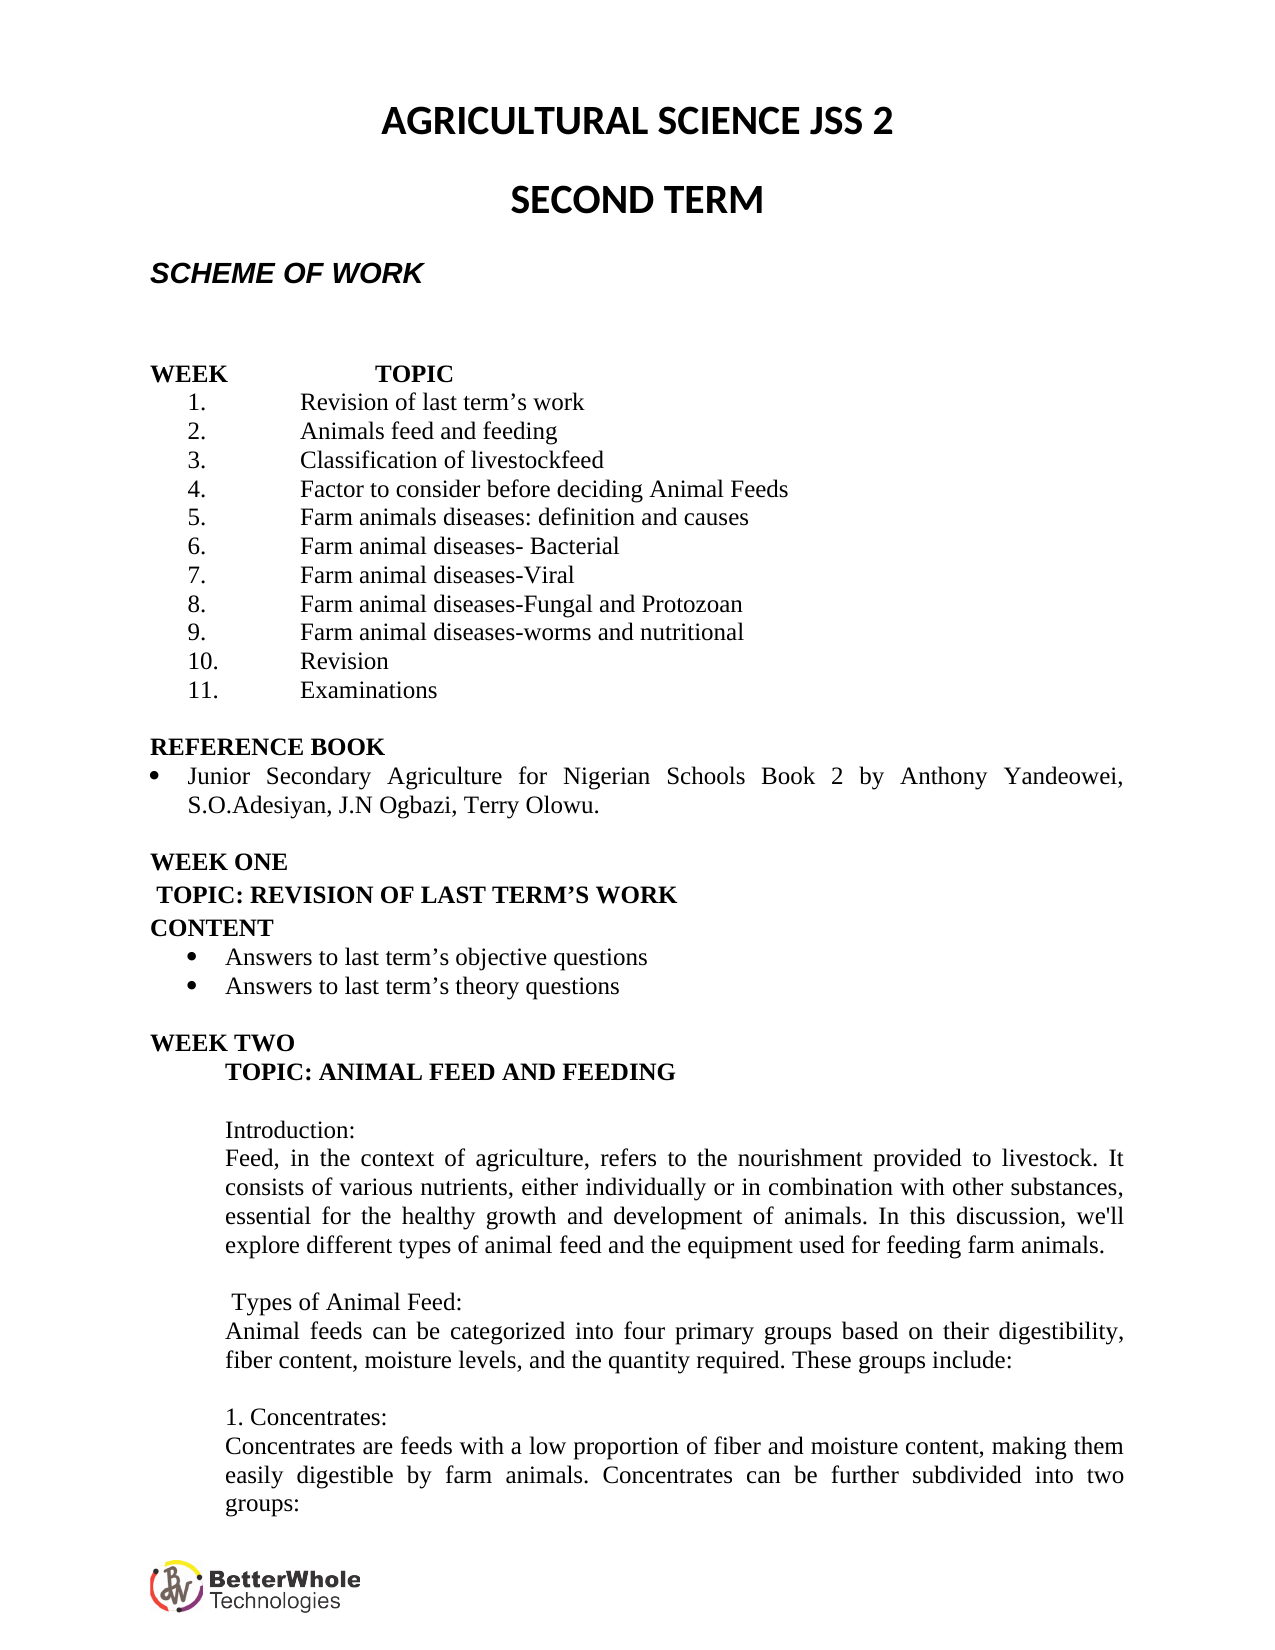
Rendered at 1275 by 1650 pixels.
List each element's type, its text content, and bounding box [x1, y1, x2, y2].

list Classification of livestockfeed [187, 445, 1125, 474]
text TOPIC: REVISION OF LAST TERM’S WORK [150, 881, 1125, 909]
list Animals feed and feeding [187, 416, 1125, 445]
list Factor to consider before deciding Animal Feeds [187, 474, 1125, 502]
list Revision of last term’s work [187, 387, 1125, 416]
list Feed, in the context of agriculture, refers to the nourishment provided to livestock. It consists of various nutrients, either individually or in combination with other substances, essential for the healthy growth and development of animals. In this discussion, we'll explore different types of animal feed and the equipment used for feeding farm animals. [225, 1143, 1125, 1258]
picture [150, 1560, 360, 1613]
list Introduction: [225, 1115, 1125, 1143]
subtitle SCHEME OF WORK [150, 256, 1125, 290]
list Farm animal diseases- Bacterial [187, 531, 1125, 560]
list Junior Secondary Agriculture for Nigerian Schools Book 2 by Anthony Yandeowei, S.O.Adesiyan, J.N Ogbazi, Terry Olowu. [150, 761, 1125, 819]
list Farm animal diseases-Viral [187, 560, 1125, 589]
list Farm animal diseases-Fungal and Protozoan [187, 589, 1125, 617]
list 1. Concentrates: [225, 1402, 1125, 1431]
list REFERENCE BOOK [150, 732, 1125, 761]
list Farm animals diseases: definition and causes [187, 502, 1125, 531]
list Examinations [187, 675, 1125, 704]
text WEEK ONE [150, 847, 1125, 876]
list Revision [187, 646, 1125, 675]
text CONTENT [150, 913, 1125, 942]
list Animal feeds can be categorized into four primary groups based on their digestibility, fiber content, moisture levels, and the quantity required. These groups include: [225, 1316, 1125, 1373]
text SECOND TERM [150, 173, 1125, 224]
list Answers to last term’s theory questions [187, 971, 1125, 1000]
list Concentrates are feeds with a low proportion of fiber and moisture content, making them easily digestible by farm animals. Concentrates can be further subdivided into two groups: [225, 1431, 1125, 1517]
text WEEK TOPIC [150, 359, 1125, 387]
list WEEK TWO [150, 1028, 1125, 1057]
list Farm animal diseases-worms and nutritional [187, 617, 1125, 646]
list Answers to last term’s objective questions [187, 942, 1125, 971]
text AGRICULTURAL SCIENCE JSS 2 [150, 94, 1125, 144]
list Types of Animal Feed: [225, 1287, 1125, 1316]
list TOPIC: ANIMAL FEED AND FEEDING [225, 1057, 1125, 1086]
